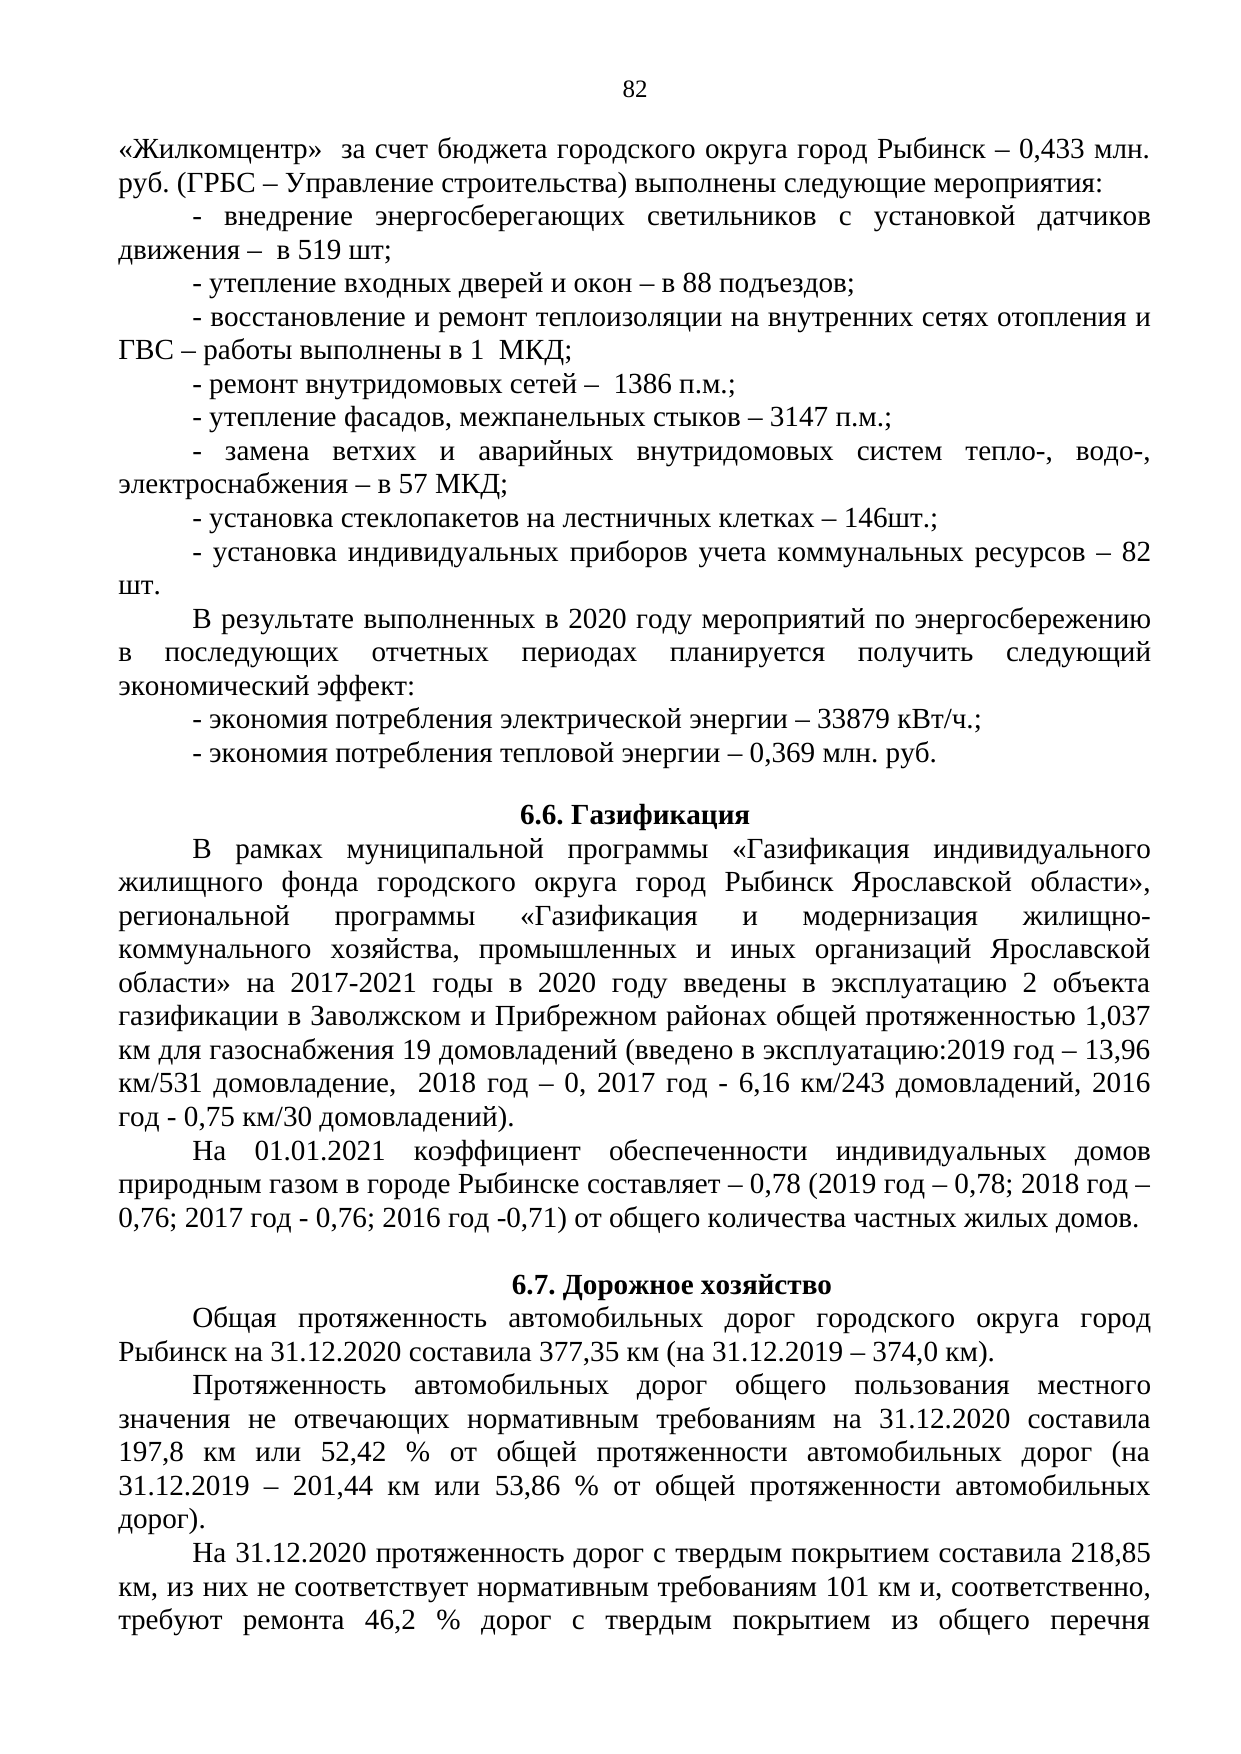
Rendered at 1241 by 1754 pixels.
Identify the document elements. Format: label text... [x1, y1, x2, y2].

subtitle 6.7. Дорожное хозяйство [118, 1267, 1152, 1300]
text - установка индивидуальных приборов учета коммунальных ресурсов – 82 шт. [118, 534, 1152, 601]
text - экономия потребления электрической энергии – 33879 кВт/ч.; [118, 701, 1152, 735]
text - утепление фасадов, межпанельных стыков – 3147 п.м.; [118, 399, 1152, 433]
subtitle 6.6. Газификация [118, 797, 1152, 831]
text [118, 1535, 1152, 1636]
text - внедрение энергосберегающих светильников с установкой датчиков движения – в 519 шт; [118, 198, 1152, 265]
text Протяженность автомобильных дорог общего пользования местного значения не отвечающих нормативным требованиям на 31.12.2020 составила 197,8 км или 52,42 % от общей протяженности автомобильных дорог (на 31.12.2019 – 201,44 км или 53,86 % от общей протяженности автомобильных дорог). [118, 1367, 1152, 1535]
text - замена ветхих и аварийных внутридомовых систем тепло-, водо-, электроснабжения – в 57 МКД; [118, 433, 1152, 500]
text В результате выполненных в 2020 году мероприятий по энергосбережению в последующих отчетных периодах планируется получить следующий экономический эффект: [118, 601, 1152, 701]
text - экономия потребления тепловой энергии – 0,369 млн. руб. [118, 735, 1152, 768]
text В рамках муниципальной программы «Газификация индивидуального жилищного фонда городского округа город Рыбинск Ярославской области», региональной программы «Газификация и модернизация жилищно-коммунального хозяйства, промышленных и иных организаций Ярославской области» на 2017-2021 годы в 2020 году введены в эксплуатацию 2 объекта газификации в Заволжском и Прибрежном районах общей протяженностью 1,037 км для газоснабжения 19 домовладений (введено в эксплуатацию:2019 год – 13,96 км/531 домовладение, 2018 год – 0, 2017 год - 6,16 км/243 домовладений, 2016 год - 0,75 км/30 домовладений). [118, 831, 1152, 1133]
text На 01.01.2021 коэффициент обеспеченности индивидуальных домов природным газом в городе Рыбинске составляет – 0,78 (2019 год – 0,78; 2018 год – 0,76; 2017 год - 0,76; 2016 год -0,71) от общего количества частных жилых домов. [118, 1133, 1152, 1233]
text - восстановление и ремонт теплоизоляции на внутренних сетях отопления и ГВС – работы выполнены в 1 МКД; [118, 299, 1152, 366]
text - утепление входных дверей и окон – в 88 подъездов; [118, 265, 1152, 299]
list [118, 131, 1152, 198]
text Общая протяженность автомобильных дорог городского округа город Рыбинск на 31.12.2020 составила 377,35 км (на 31.12.2019 – 374,0 км). [118, 1300, 1152, 1367]
text - установка стеклопакетов на лестничных клетках – 146шт.; [118, 500, 1152, 534]
text - ремонт внутридомовых сетей – 1386 п.м.; [118, 366, 1152, 399]
